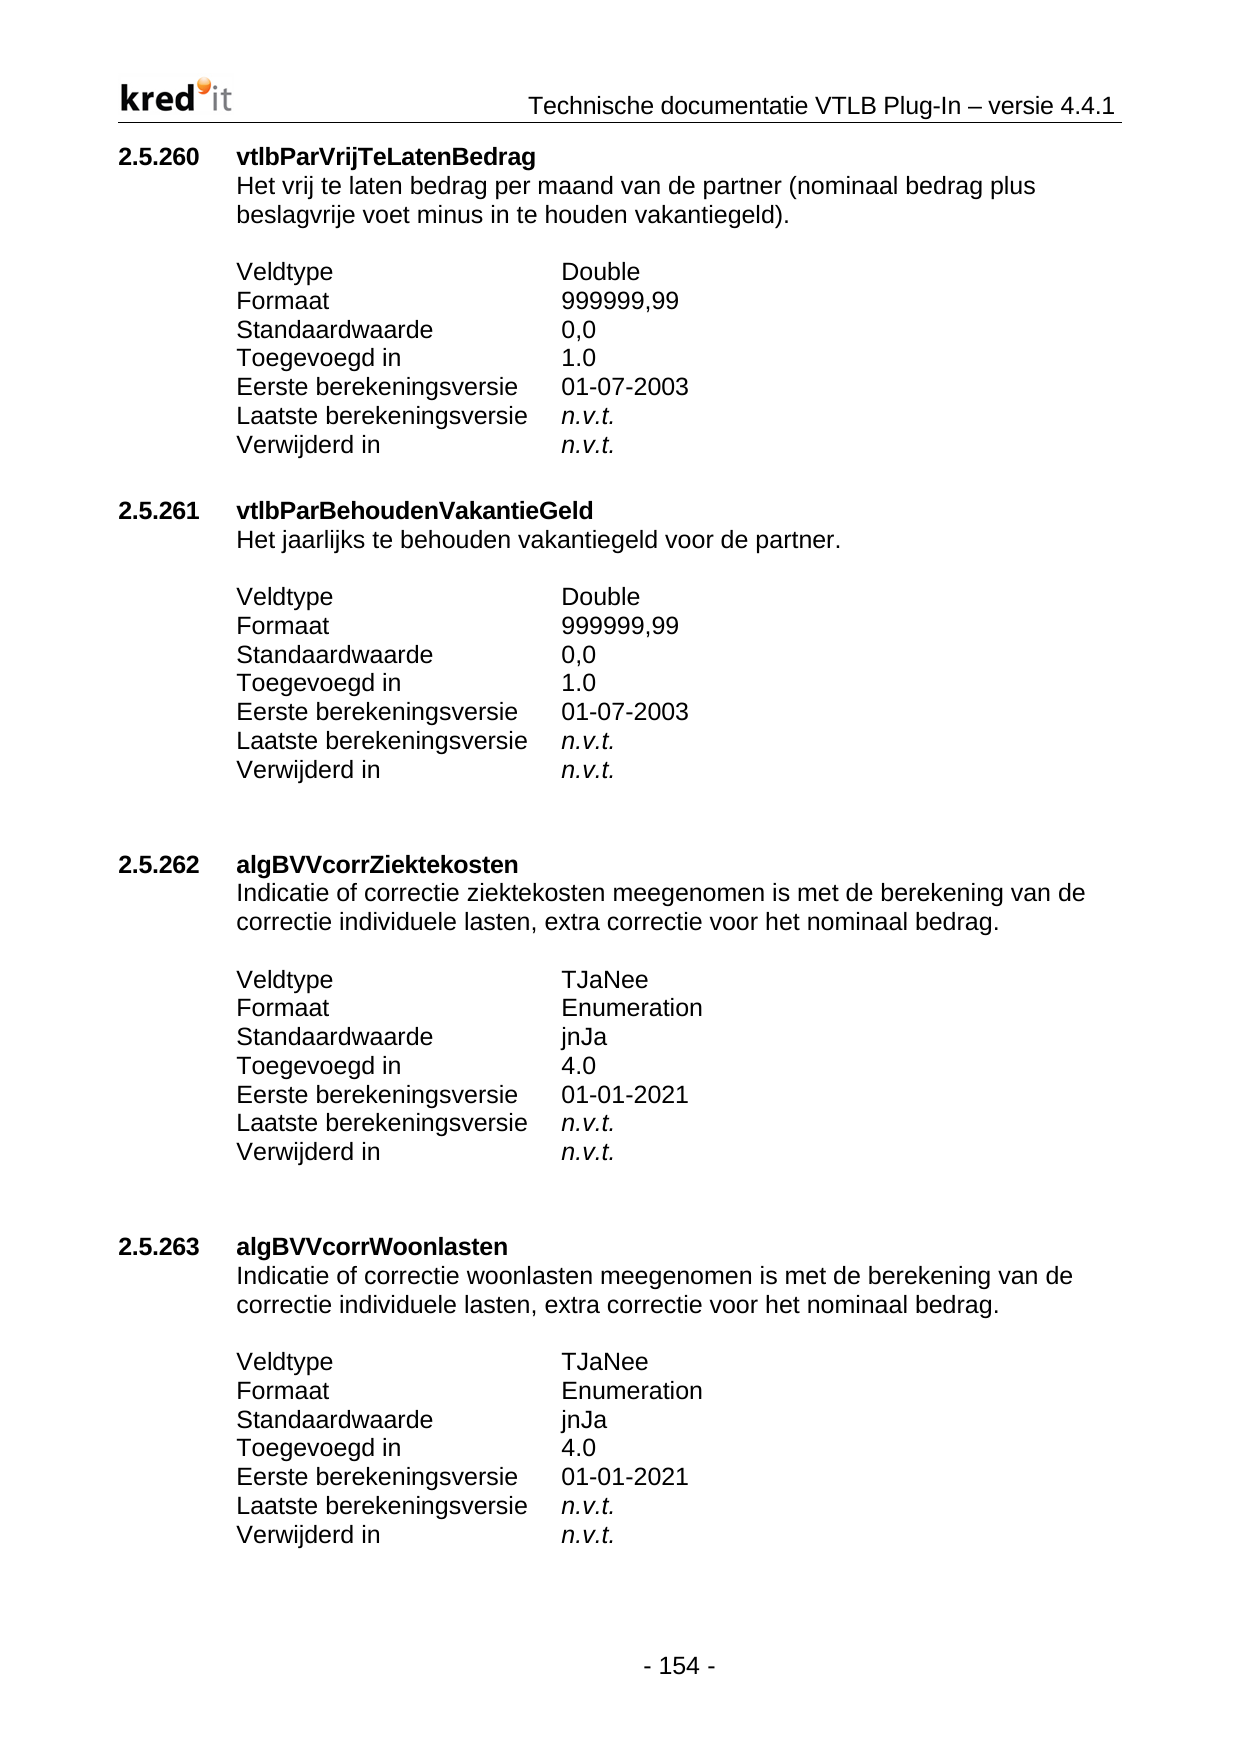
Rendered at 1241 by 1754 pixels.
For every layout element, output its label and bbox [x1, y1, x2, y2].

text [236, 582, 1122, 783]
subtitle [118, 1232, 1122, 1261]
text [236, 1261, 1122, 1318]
picture [118, 73, 234, 115]
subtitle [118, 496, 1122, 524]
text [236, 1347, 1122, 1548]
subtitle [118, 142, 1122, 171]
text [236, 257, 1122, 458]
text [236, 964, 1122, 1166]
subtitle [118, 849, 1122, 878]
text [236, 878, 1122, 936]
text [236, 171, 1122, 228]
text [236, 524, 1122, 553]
